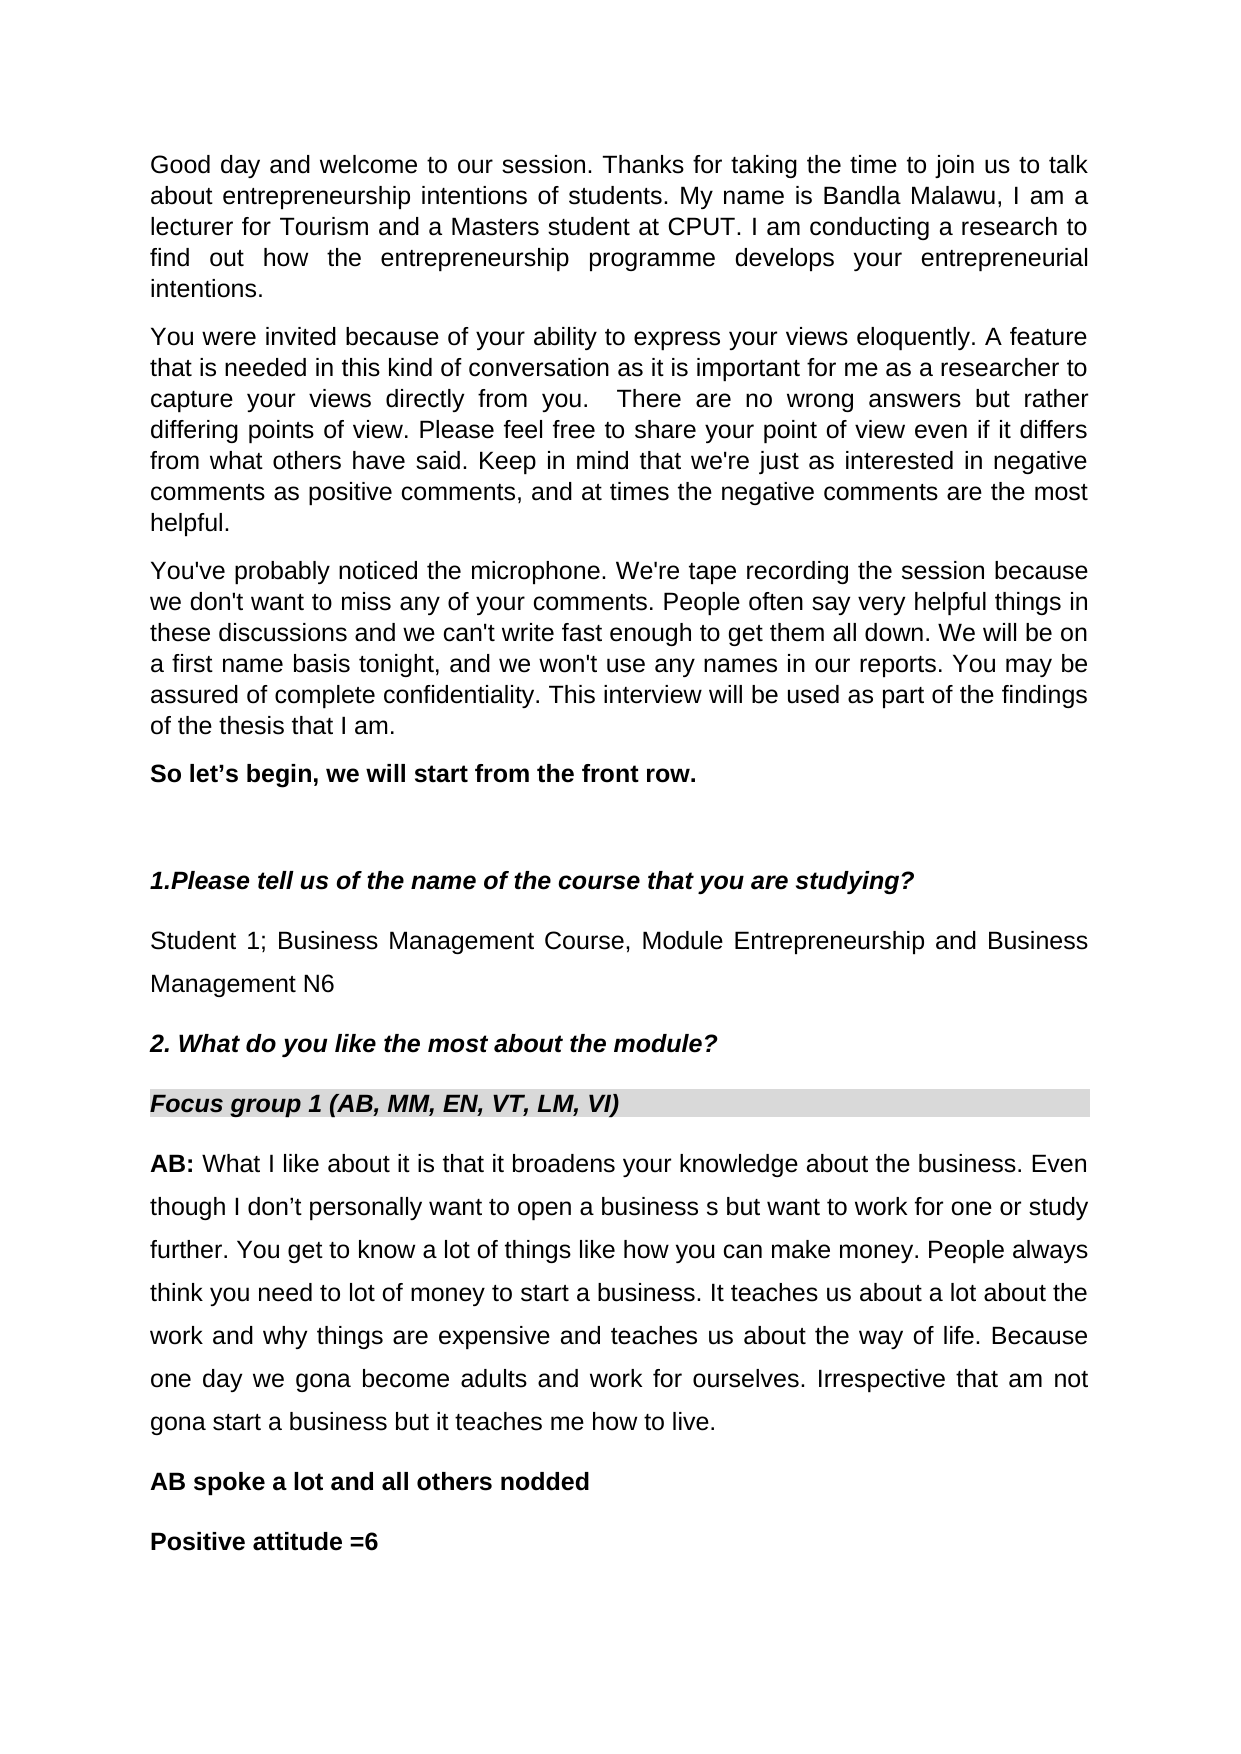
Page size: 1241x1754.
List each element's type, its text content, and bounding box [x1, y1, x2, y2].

text AB: What I like about it is that it broadens your knowledge about the business. Even though I don’t personally want to open a business s but want to work for one or study further. You get to know a lot of things like how you can make money. People always think you need to lot of money to start a business. It teaches us about a lot about the work and why things are expensive and teaches us about the way of life. Because one day we gona become adults and work for ourselves. Irrespective that am not gona start a business but it teaches me how to live. [150, 1148, 1090, 1436]
text 2. What do you like the most about the module? [150, 1029, 1090, 1058]
text Positive attitude =6 [150, 1527, 1090, 1556]
text Good day and welcome to our session. Thanks for taking the time to join us to talk about entrepreneurship intentions of students. My name is Bandla Malawu, I am a lecturer for Tourism and a Masters student at CPUT. I am conducting a research to find out how the entrepreneurship programme develops your entrepreneurial intentions. [150, 150, 1090, 303]
text You were invited because of your ability to express your views eloquently. A feature that is needed in this kind of conversation as it is important for me as a researcher to capture your views directly from you. There are no wrong answers but rather differing points of view. Please feel free to share your point of view even if it differs from what others have said. Keep in mind that we're just as interested in negative comments as positive comments, and at times the negative comments are the most helpful. [150, 322, 1090, 537]
text You've probably noticed the microphone. We're tape recording the session because we don't want to miss any of your comments. People often say very helpful things in these discussions and we can't write fast enough to get them all down. We will be on a first name basis tonight, and we won't use any names in our reports. You may be assured of complete confidentiality. This interview will be used as part of the findings of the thesis that I am. [150, 556, 1090, 740]
text 1.Please tell us of the name of the course that you are studying? [150, 866, 1090, 895]
text Focus group 1 (AB, MM, EN, VT, LM, VI) [150, 1089, 1090, 1117]
text AB spoke a lot and all others nodded [150, 1467, 1090, 1496]
text Student 1; Business Management Course, Module Entrepreneurship and Business Management N6 [150, 926, 1090, 998]
text So let’s begin, we will start from the front row. [150, 759, 1090, 787]
